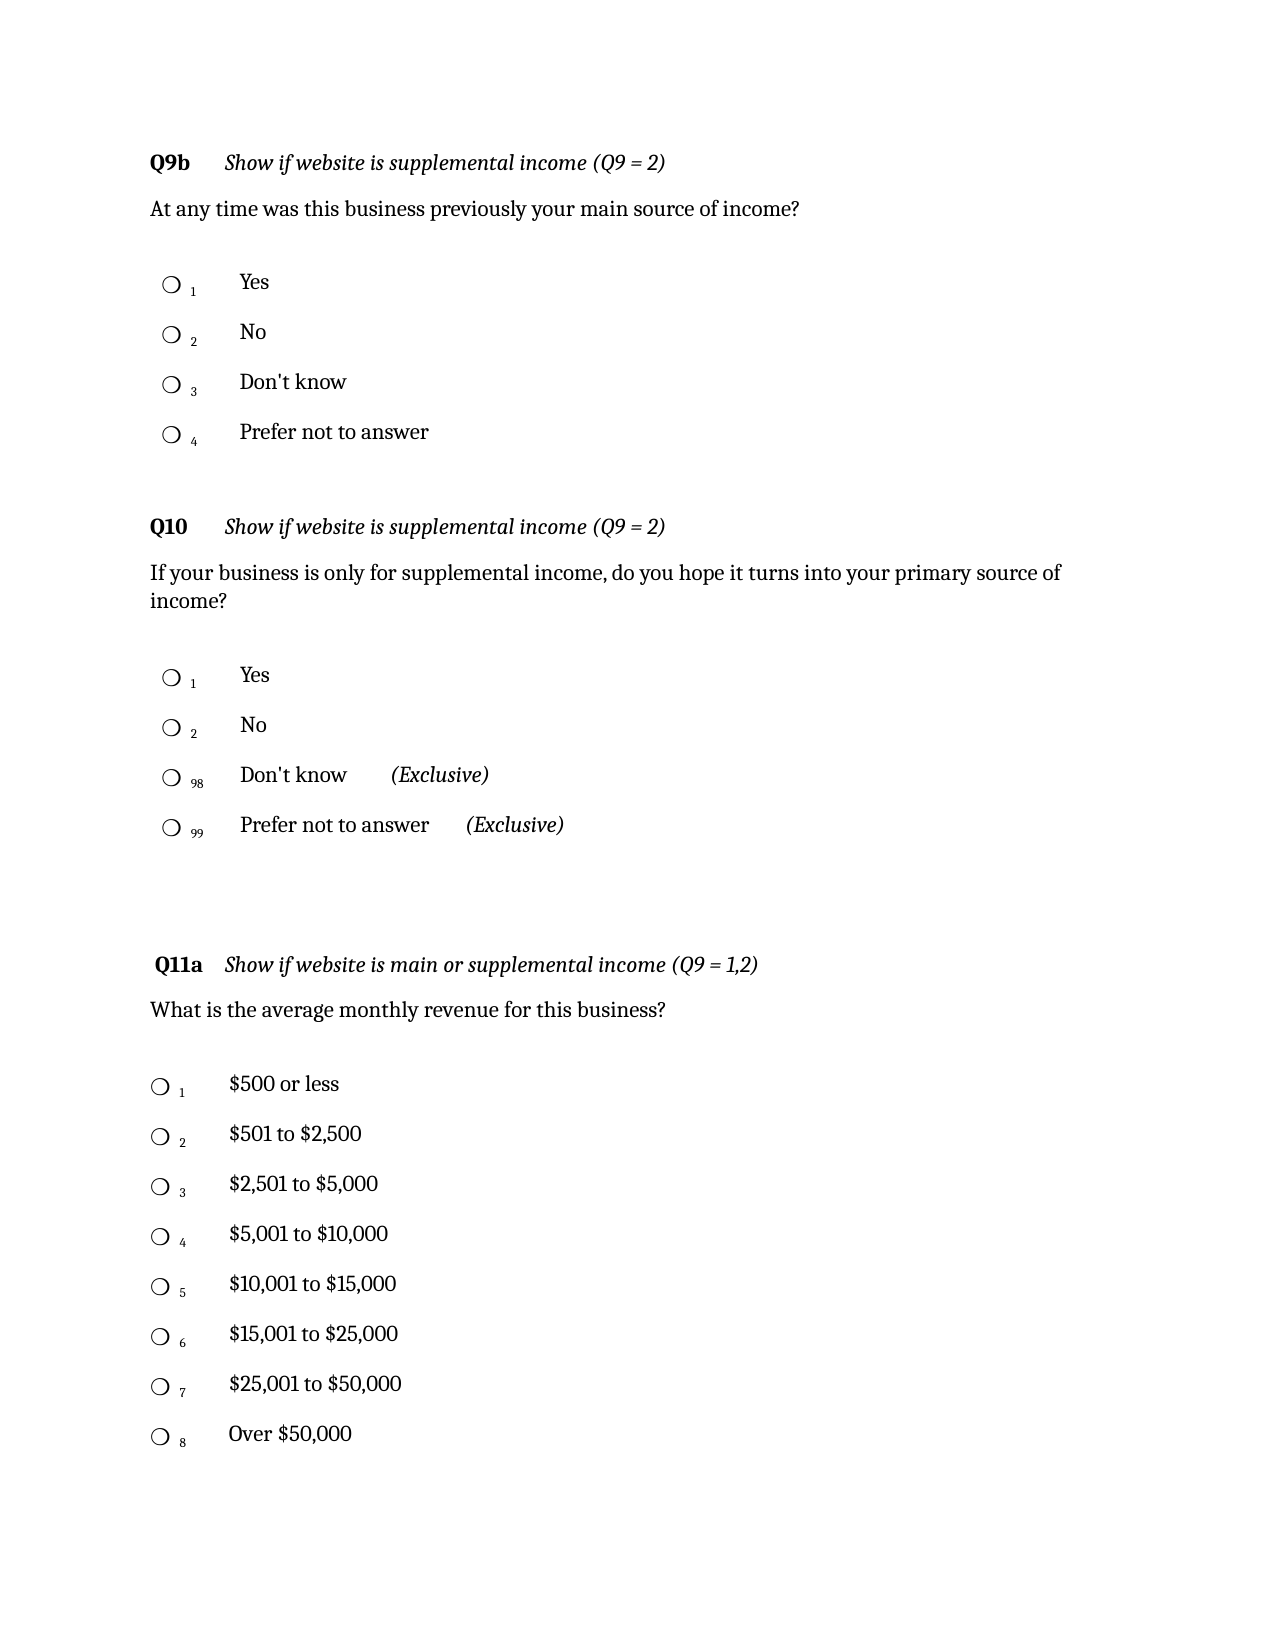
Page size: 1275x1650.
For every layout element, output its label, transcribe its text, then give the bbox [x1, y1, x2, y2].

table_cell Don't know [228, 369, 1125, 419]
table_header ❍ 1 [150, 662, 228, 712]
table_cell ❍ 4 [150, 419, 228, 469]
table_header Yes [229, 662, 1125, 712]
table_cell $5,001 to $10,000 [229, 1221, 1125, 1271]
text If your business is only for supplemental income, do you hope it turns into your primary source of income? [150, 560, 1125, 643]
text Q9b Show if website is supplemental income (Q9 = 2) [150, 150, 1125, 176]
table_cell ❍ 2 [150, 1121, 229, 1171]
text At any time was this business previously your main source of income? [150, 196, 1125, 250]
table_header ❍ 1 [150, 269, 228, 319]
table_cell ❍ 6 [150, 1321, 229, 1371]
table_cell ❍ 4 [150, 1221, 229, 1271]
table_cell Prefer not to answer [228, 419, 1125, 469]
table_cell ❍ 2 [150, 319, 228, 369]
table_cell $501 to $2,500 [229, 1121, 1125, 1171]
text Q11a Show if website is main or supplemental income (Q9 = 1,2) [150, 952, 1125, 978]
table_cell Over $50,000 [229, 1421, 1125, 1471]
table_header Yes [228, 269, 1125, 319]
table_cell Don't know (Exclusive) [229, 762, 1125, 812]
table_cell $10,001 to $15,000 [229, 1271, 1125, 1321]
table_header ❍ 1 [150, 1071, 229, 1121]
table_cell ❍ 7 [150, 1371, 229, 1421]
table_cell ❍ 3 [150, 1171, 229, 1221]
table_cell ❍ 99 [150, 812, 228, 862]
table_cell ❍ 8 [150, 1421, 229, 1471]
table_cell ❍ 5 [150, 1271, 229, 1321]
table_header $500 or less [229, 1071, 1125, 1121]
table_cell ❍ 98 [150, 762, 228, 812]
table_cell No [229, 712, 1125, 762]
text What is the average monthly revenue for this business? [150, 997, 1125, 1052]
table_cell Prefer not to answer (Exclusive) [229, 812, 1125, 862]
table_cell ❍ 3 [150, 369, 228, 419]
table_cell ❍ 2 [150, 712, 228, 762]
text Q10 Show if website is supplemental income (Q9 = 2) [150, 514, 1125, 541]
table_cell $25,001 to $50,000 [229, 1371, 1125, 1421]
table_cell $2,501 to $5,000 [229, 1171, 1125, 1221]
table_cell No [228, 319, 1125, 369]
table_cell $15,001 to $25,000 [229, 1321, 1125, 1371]
